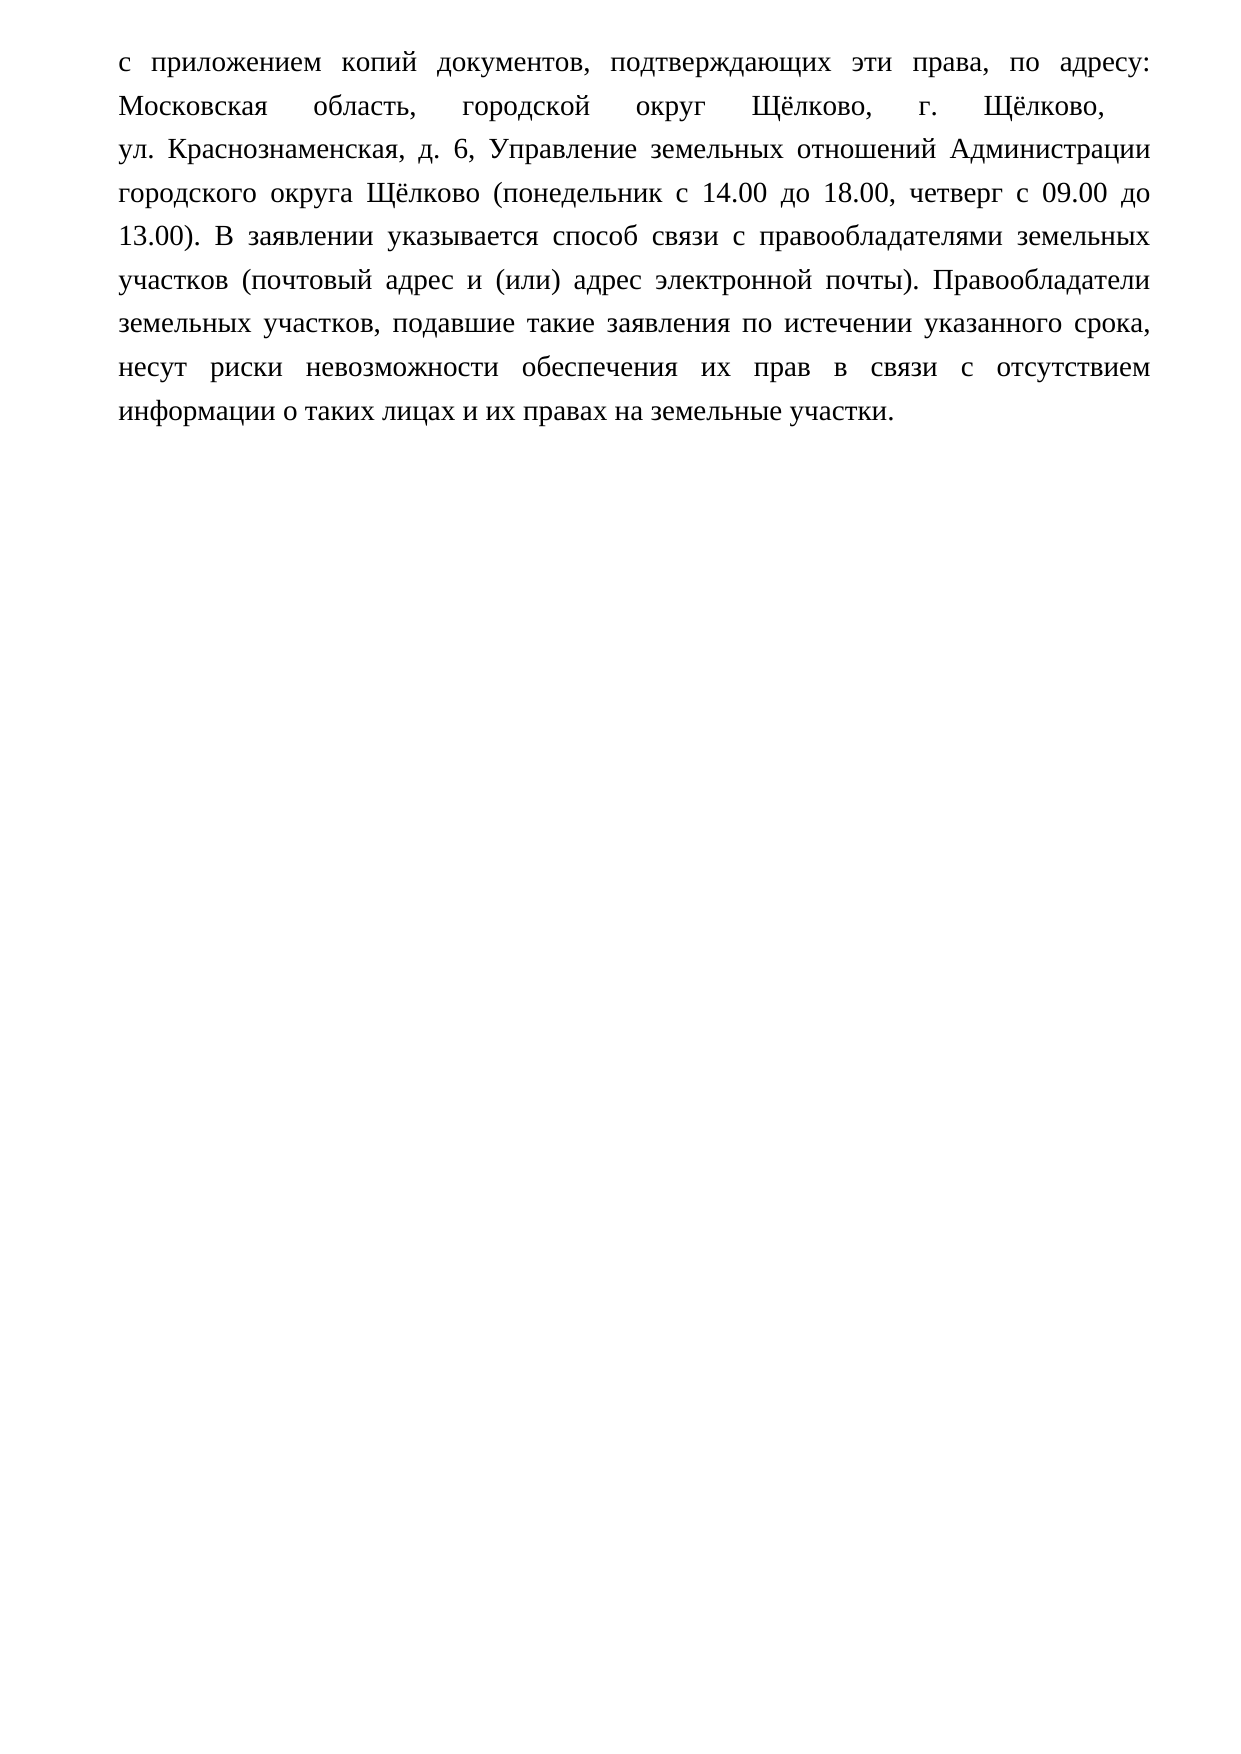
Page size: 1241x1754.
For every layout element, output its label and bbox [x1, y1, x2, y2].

text [118, 44, 1152, 426]
